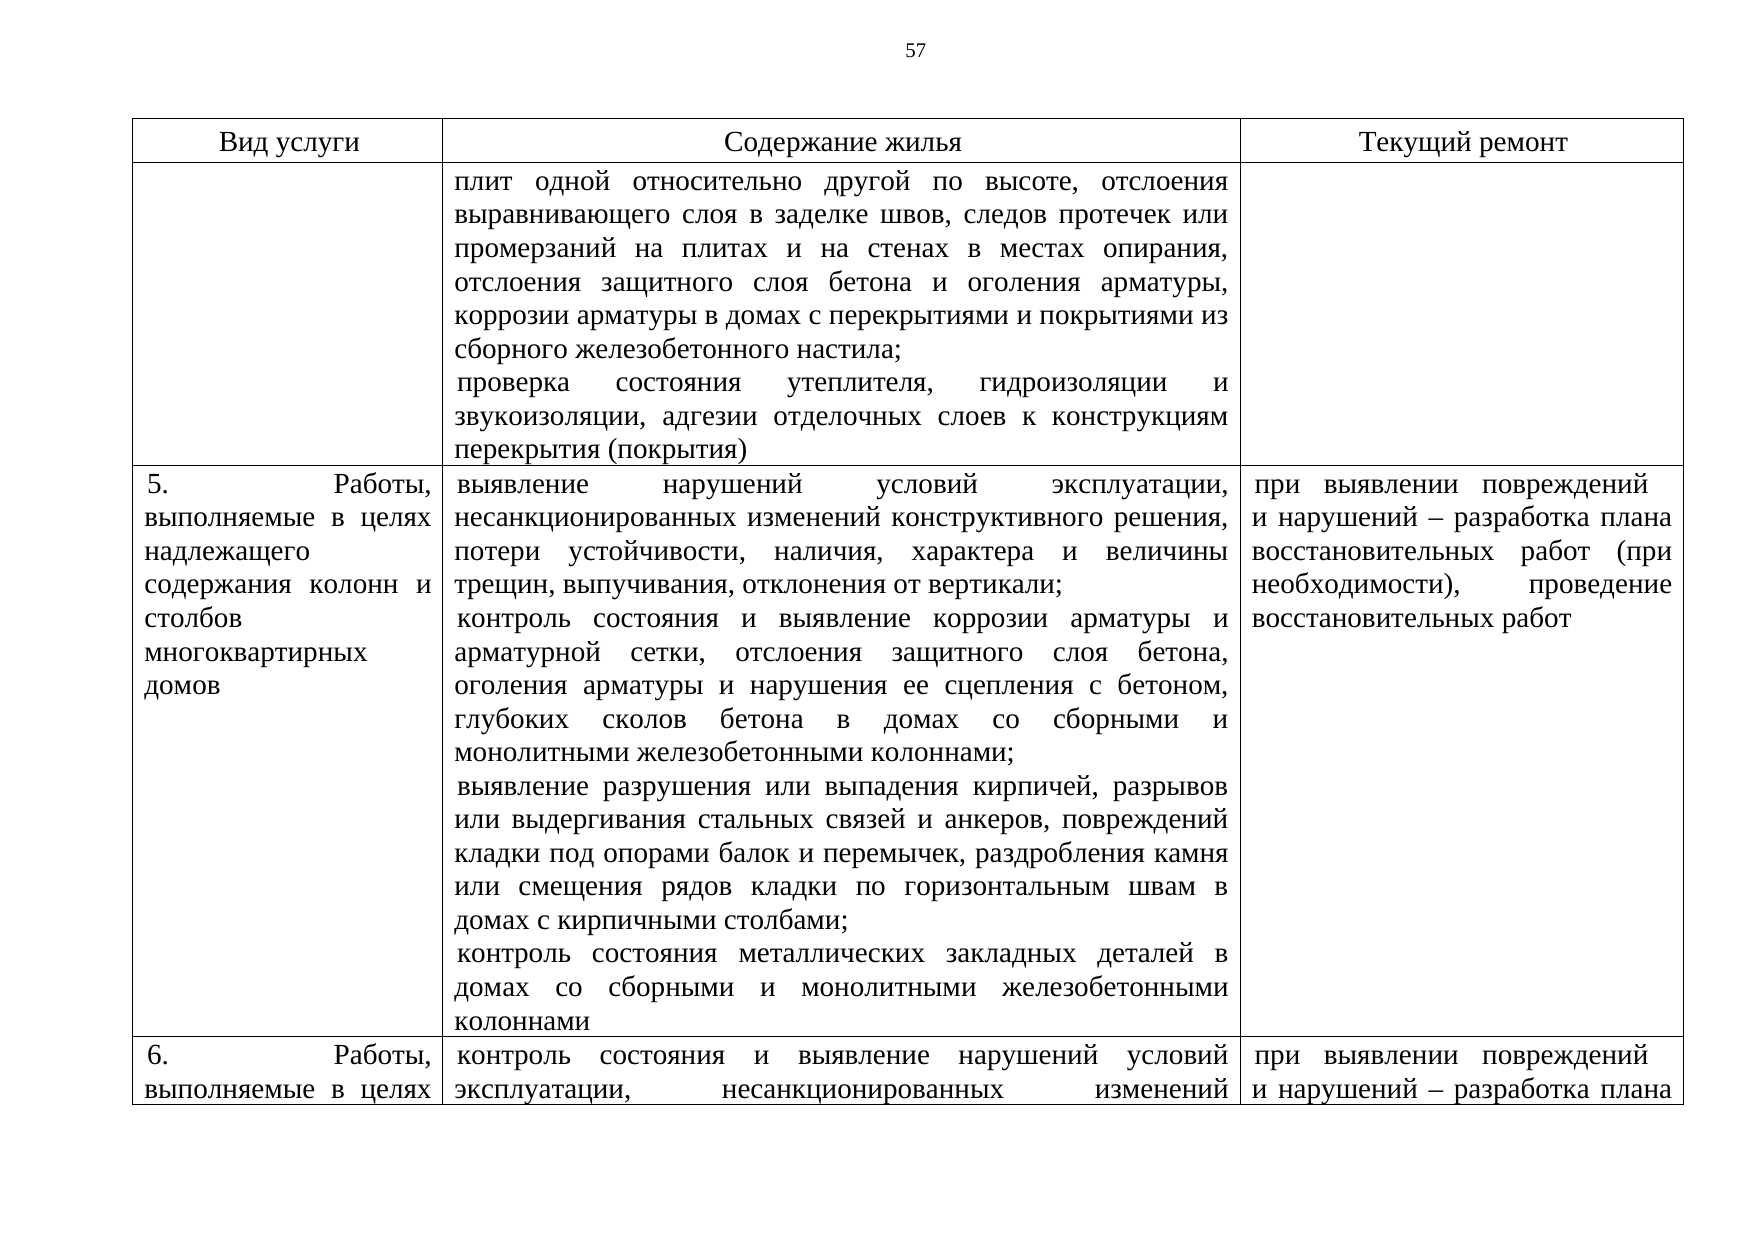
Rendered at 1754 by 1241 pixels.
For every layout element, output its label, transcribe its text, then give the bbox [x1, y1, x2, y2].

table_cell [133, 163, 442, 465]
table_header Текущий ремонт [1241, 119, 1683, 162]
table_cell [443, 163, 1240, 465]
table_cell 5. Работы, выполняемые в целях надлежащего содержания колонн и столбов многоквартирных домов [133, 466, 442, 1036]
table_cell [1241, 163, 1683, 465]
table_header Вид услуги [133, 119, 442, 162]
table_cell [133, 1037, 442, 1104]
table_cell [443, 1037, 1240, 1104]
table_header Содержание жилья [443, 119, 1240, 162]
table_cell выявление нарушений условий эксплуатации, несанкционированных изменений конструктивного решения, потери устойчивости, наличия, характера и величины трещин, выпучивания, отклонения от вертикали; контроль состояния и выявление коррозии арматуры и арматурной сетки, отслоения защитного слоя бетона, оголения арматуры и нарушения ее сцепления с бетоном, глубоких сколов бетона в домах со сборными и монолитными железобетонными колоннами; выявление разрушения или выпадения кирпичей, разрывов или выдергивания стальных связей и анкеров, повреждений кладки под опорами балок и перемычек, раздробления камня или смещения рядов кладки по горизонтальным швам в домах с кирпичными столбами; контроль состояния металлических закладных деталей в домах со сборными и монолитными железобетонными колоннами [443, 466, 1240, 1036]
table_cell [1241, 1037, 1683, 1104]
table_cell при выявлении повреждений и нарушений – разработка плана восстановительных работ (при необходимости), проведение восстановительных работ [1241, 466, 1683, 1036]
